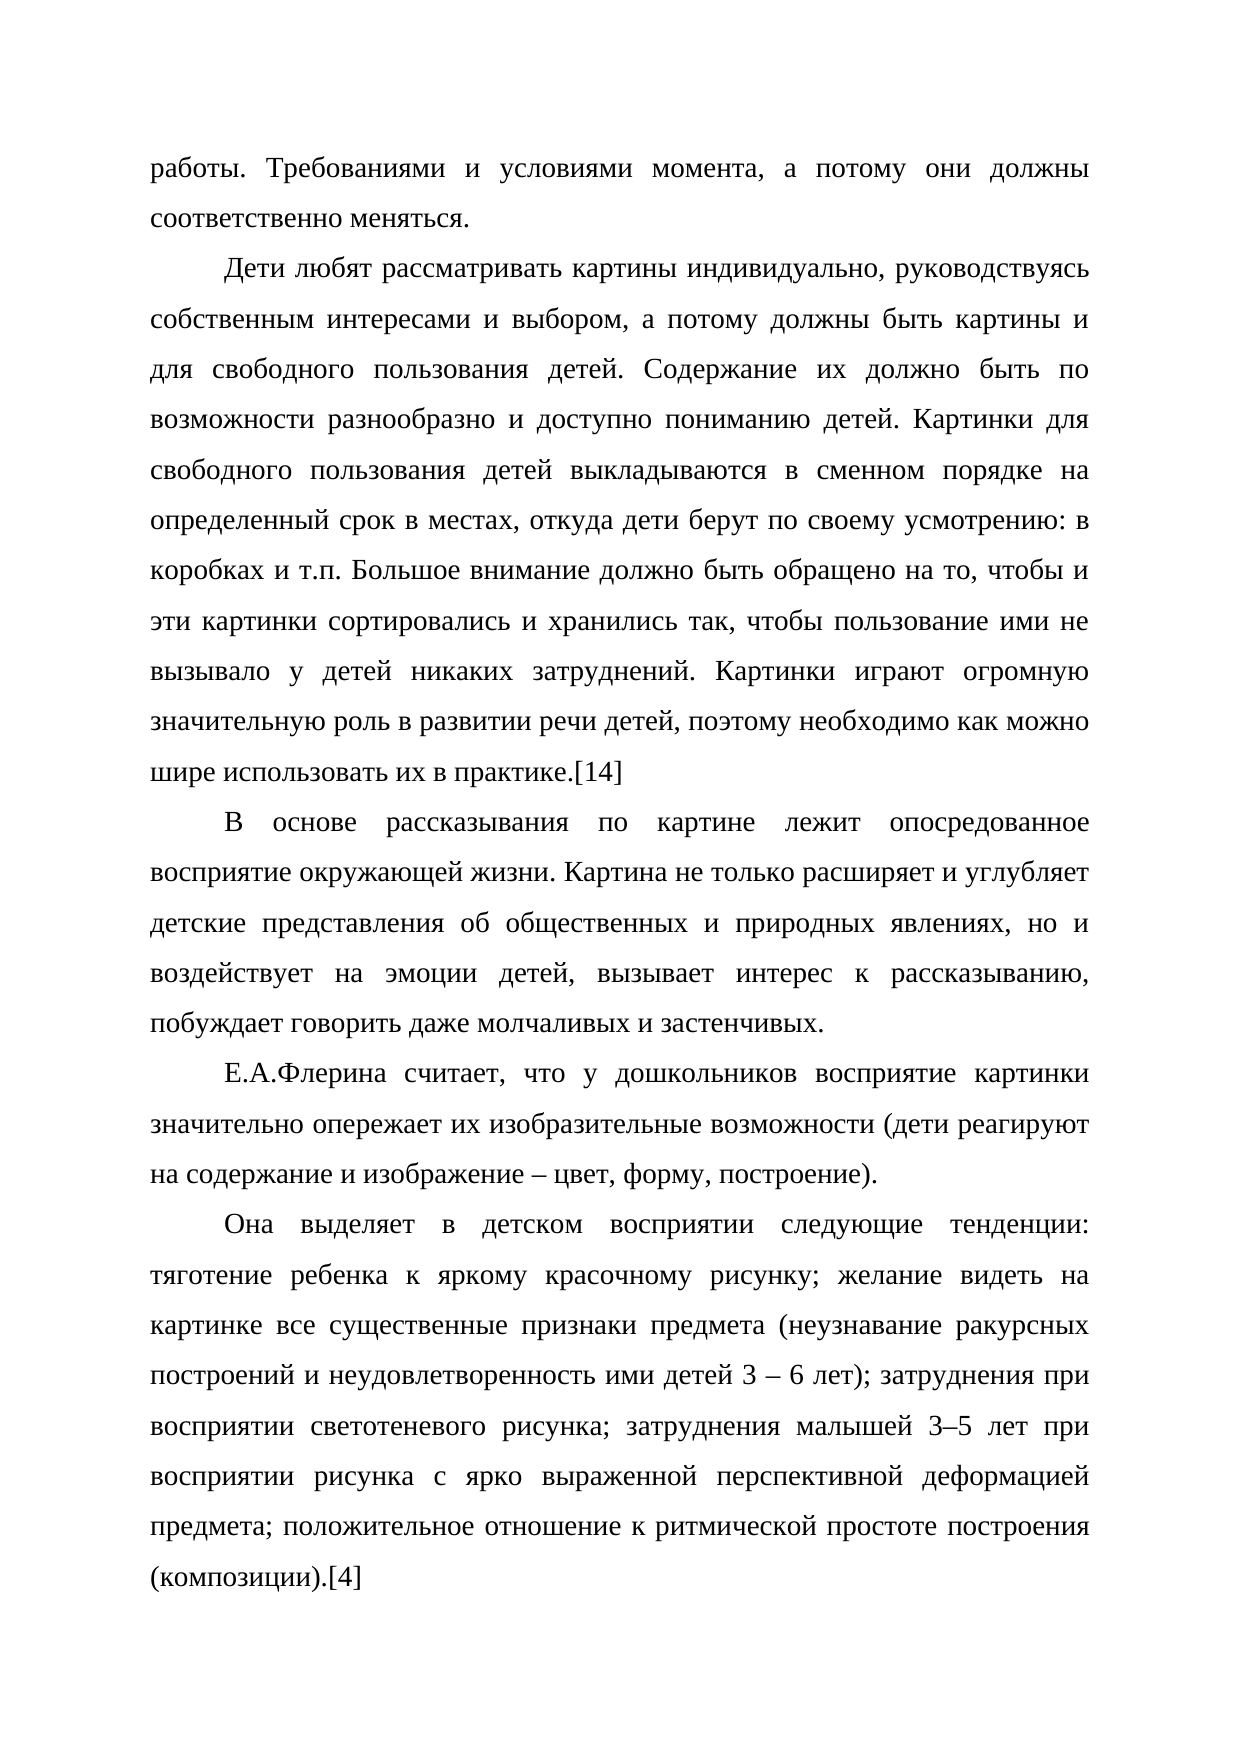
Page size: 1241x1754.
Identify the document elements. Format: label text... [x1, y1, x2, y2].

text Дети любят рассматривать картины индивидуально, руководствуясь собственным интересами и выбором, а потому должны быть картины и для свободного пользования детей. Содержание их должно быть по возможности разнообразно и доступно пониманию детей. Картинки для свободного пользования детей выкладываются в сменном порядке на определенный срок в местах, откуда дети берут по своему усмотрению: в коробках и т.п. Большое внимание должно быть обращено на то, чтобы и эти картинки сортировались и хранились так, чтобы пользование ими не вызывало у детей никаких затруднений. Картинки играют огромную значительную роль в развитии речи детей, поэтому необходимо как можно шире использовать их в практике.[14] [150, 251, 1090, 787]
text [150, 150, 1090, 234]
text Е.А.Флерина считает, что у дошкольников восприятие картинки значительно опережает их изобразительные возможности (дети реагируют на содержание и изображение – цвет, форму, построение). [150, 1056, 1090, 1190]
text Она выделяет в детском восприятии следующие тенденции: тяготение ребенка к яркому красочному рисунку; желание видеть на картинке все существенные признаки предмета (неузнавание ракурсных построений и неудовлетворенность ими детей 3 – 6 лет); затруднения при восприятии светотеневого рисунка; затруднения малышей 3–5 лет при восприятии рисунка с ярко выраженной перспективной деформацией предмета; положительное отношение к ритмической простоте построения (композиции).[4] [150, 1207, 1090, 1592]
text В основе рассказывания по картине лежит опосредованное восприятие окружающей жизни. Картина не только расширяет и углубляет детские представления об общественных и природных явлениях, но и воздействует на эмоции детей, вызывает интерес к рассказыванию, побуждает говорить даже молчаливых и застенчивых. [150, 804, 1090, 1039]
